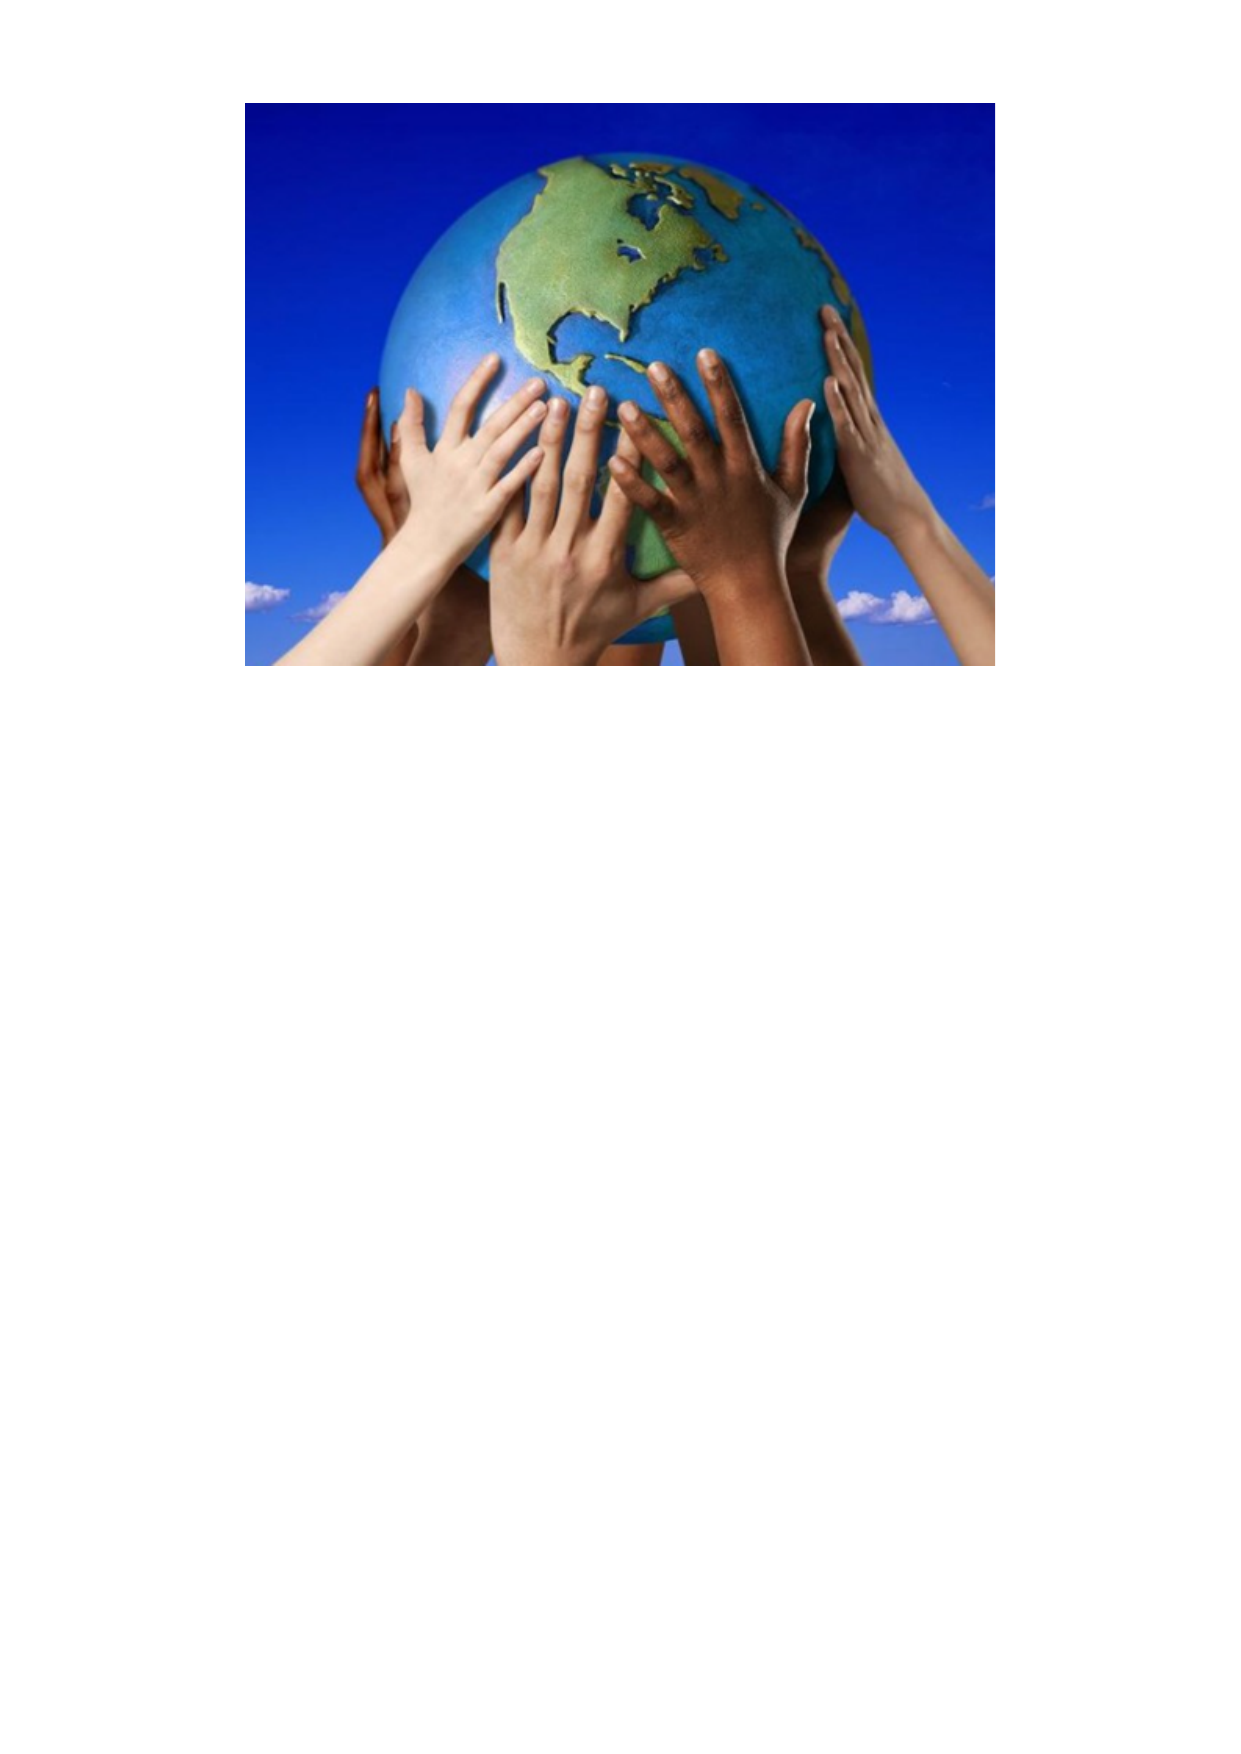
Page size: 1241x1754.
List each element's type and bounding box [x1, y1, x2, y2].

picture [245, 103, 996, 666]
